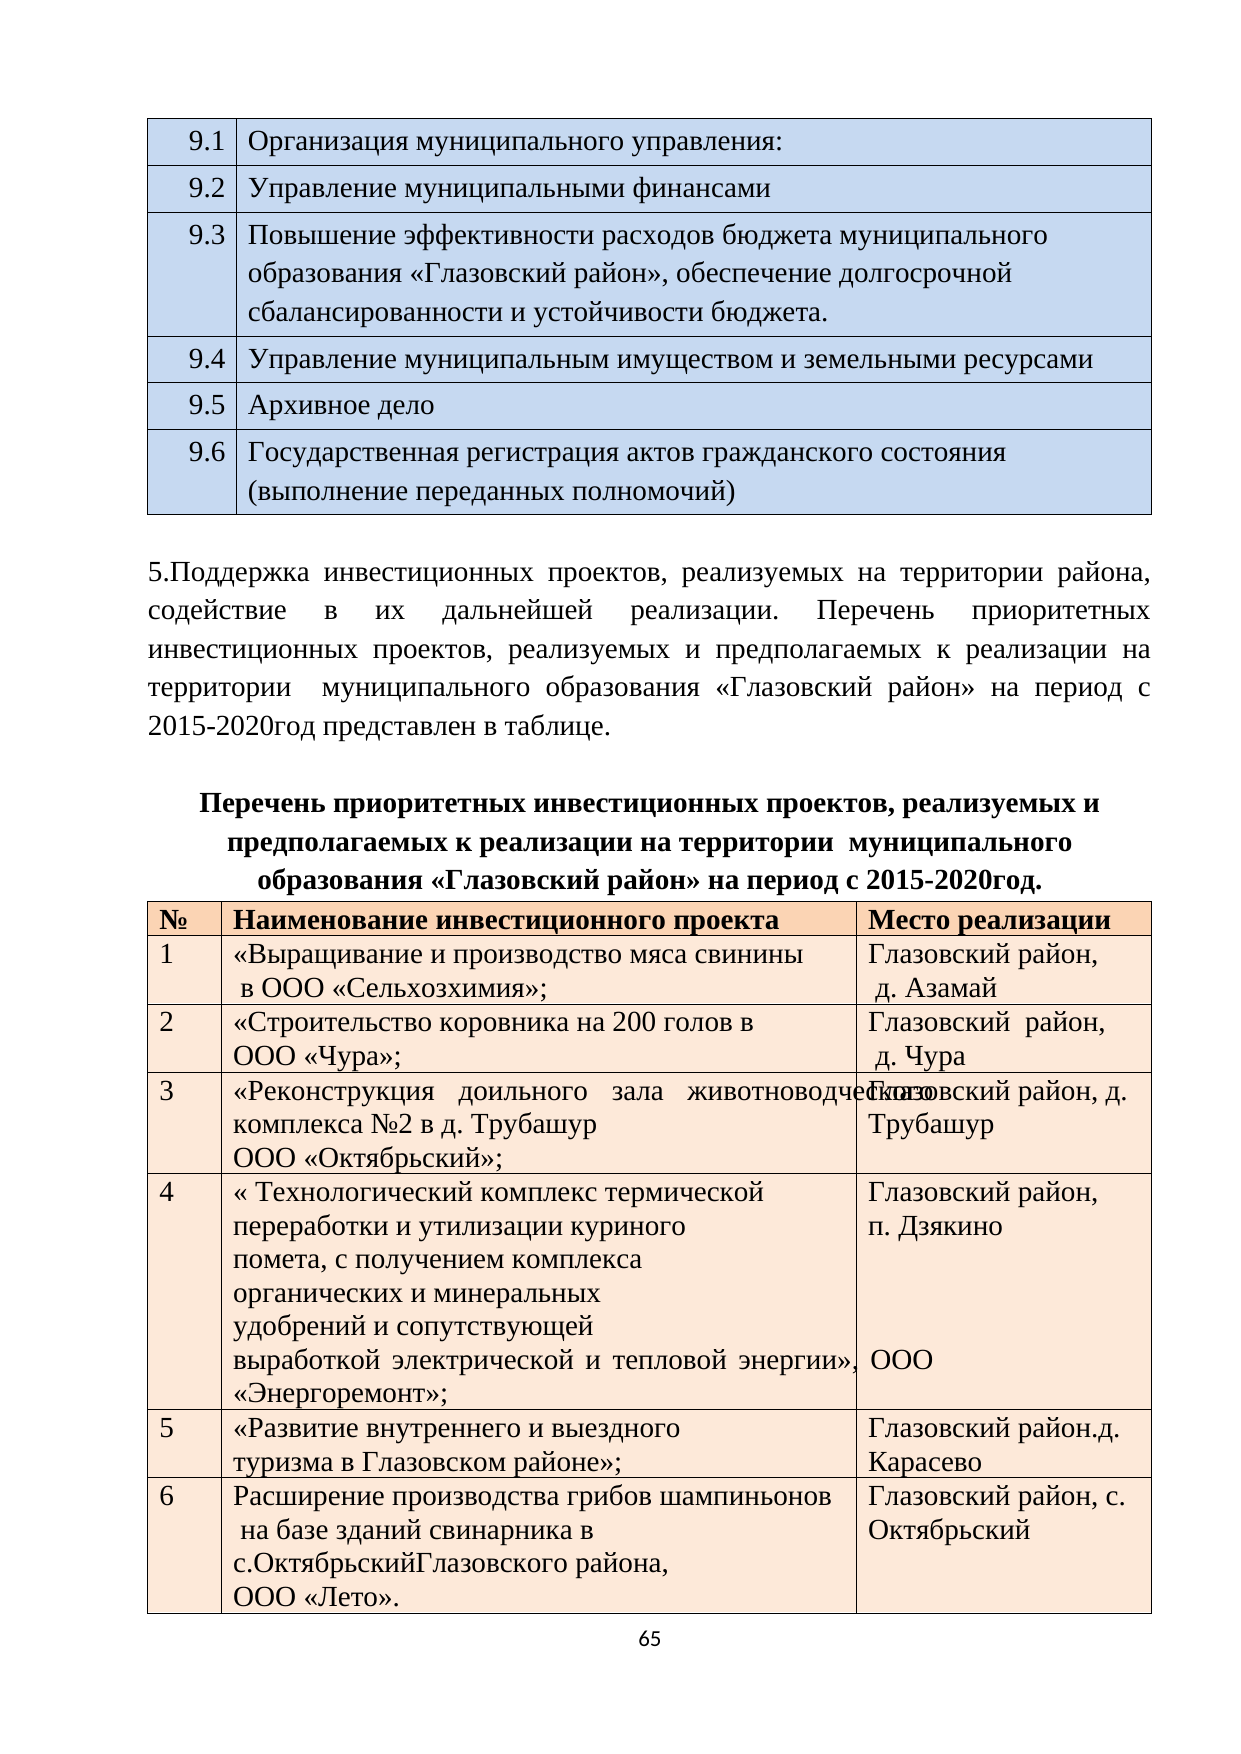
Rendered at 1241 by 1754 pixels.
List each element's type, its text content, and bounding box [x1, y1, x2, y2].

table_cell 4 [148, 1174, 221, 1409]
table_cell Управление муниципальными финансами [237, 166, 1151, 212]
table_cell 9.5 [148, 383, 236, 429]
table_cell 3 [148, 1073, 221, 1173]
table_cell 5 [148, 1410, 221, 1477]
table_cell 9.6 [148, 430, 236, 514]
table_cell Государственная регистрация актов гражданского состояния (выполнение переданных полномочий) [237, 430, 1151, 514]
table_cell Расширение производства грибов шампиньонов на базе зданий свинарника в с.ОктябрьскийГлазовского района, ООО «Лето». [222, 1478, 856, 1612]
table_cell Архивное дело [237, 383, 1151, 429]
table_cell Глазовский район, д. Чура [857, 1005, 1151, 1072]
table_cell Повышение эффективности расходов бюджета муниципального образования «Глазовский район», обеспечение долгосрочной сбалансированности и устойчивости бюджета. [237, 213, 1151, 336]
table_cell Глазовский район, с. Октябрьский [857, 1478, 1151, 1612]
table_cell 9.2 [148, 166, 236, 212]
table_cell 9.1 [148, 119, 236, 165]
table_cell « Технологический комплекс термической переработки и утилизации куриного помета, с получением комплекса органических и минеральных удобрений и сопутствующей выработкой электрической и тепловой энергии», ООО «Энергоремонт»; [222, 1174, 856, 1409]
table_cell Глазовский район, д. Трубашур [857, 1073, 1151, 1173]
table_cell «Развитие внутреннего и выездного туризма в Глазовском районе»; [222, 1410, 856, 1477]
text Перечень приоритетных инвестиционных проектов, реализуемых и предполагаемых к реализации на территории муниципального образования «Глазовский район» на период с 2015-2020год. [148, 785, 1152, 896]
table_cell Глазовский район.д. Карасево [857, 1410, 1151, 1477]
table_cell «Строительство коровника на 200 голов в ООО «Чура»; [222, 1005, 856, 1072]
text 5.Поддержка инвестиционных проектов, реализуемых на территории района, содействие в их дальнейшей реализации. Перечень приоритетных инвестиционных проектов, реализуемых и предполагаемых к реализации на территории муниципального образования «Глазовский район» на период с 2015-2020год представлен в таблице. [148, 554, 1152, 742]
table_cell 6 [148, 1478, 221, 1612]
table_cell Организация муниципального управления: [237, 119, 1151, 165]
table_cell 9.3 [148, 213, 236, 336]
table_cell Глазовский район, п. Дзякино [857, 1174, 1151, 1409]
table_header Наименование инвестиционного проекта [222, 902, 856, 935]
table_cell Глазовский район, д. Азамай [857, 936, 1151, 1003]
table_cell 1 [148, 936, 221, 1003]
table_cell 2 [148, 1005, 221, 1072]
table_cell 9.4 [148, 337, 236, 382]
table_header № [148, 902, 221, 935]
table_cell Управление муниципальным имуществом и земельными ресурсами [237, 337, 1151, 382]
table_cell «Выращивание и производство мяса свинины в ООО «Сельхозхимия»; [222, 936, 856, 1003]
table_header Место реализации [857, 902, 1151, 935]
table_cell «Реконструкция доильного зала животноводческого комплекса №2 в д. Трубашур ООО «Октябрьский»; [222, 1073, 856, 1173]
